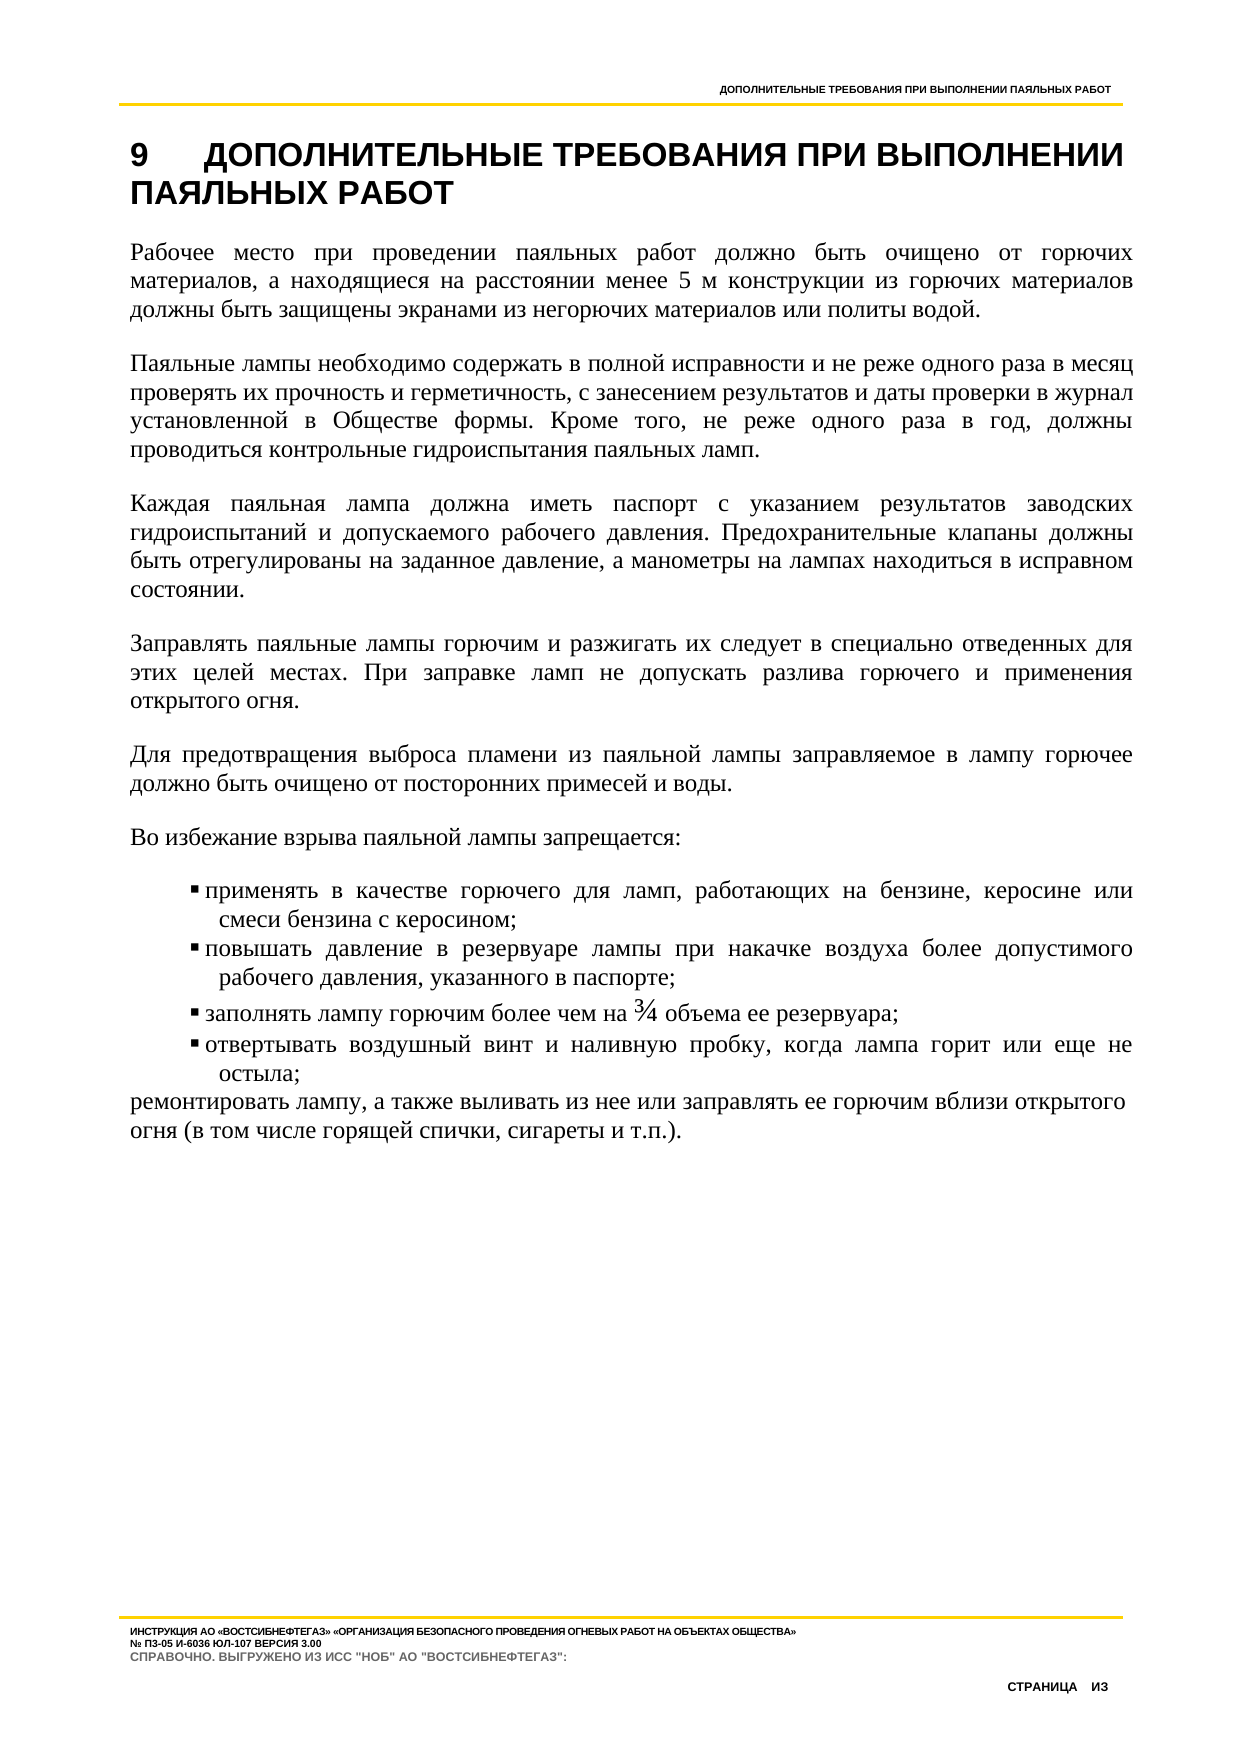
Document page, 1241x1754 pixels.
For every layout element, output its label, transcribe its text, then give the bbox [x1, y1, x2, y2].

list отвертывать воздушный винт и наливную пробку, когда лампа горит или еще не остыла; [189, 1029, 1134, 1086]
text Во избежание взрыва паяльной лампы запрещается: [130, 822, 1134, 851]
list применять в качестве горючего для ламп, работающих на бензине, керосине или смеси бензина с керосином; [189, 876, 1134, 933]
text ремонтировать лампу, а также выливать из нее или заправлять ее горючим вблизи открытого огня (в том числе горящей спички, сигареты и т.п.). [130, 1086, 1134, 1144]
text Заправлять паяльные лампы горючим и разжигать их следует в специально отведенных для этих целей местах. При заправке ламп не допускать разлива горючего и применения открытого огня. [130, 628, 1134, 714]
text Для предотвращения выброса пламени из паяльной лампы заправляемое в лампу горючее должно быть очищено от посторонних примесей и воды. [130, 739, 1134, 797]
list повышать давление в резервуаре лампы при накачке воздуха более допустимого рабочего давления, указанного в паспорте; [189, 933, 1134, 991]
text Каждая паяльная лампа должна иметь паспорт с указанием результатов заводских гидроиспытаний и допускаемого рабочего давления. Предохранительные клапаны должны быть отрегулированы на заданное давление, а манометры на лампах находиться в исправном состоянии. [130, 488, 1134, 603]
subtitle ДОПОЛНИТЕЛЬНЫЕ ТРЕБОВАНИЯ ПРИ ВЫПОЛНЕНИИ паяльных РАБОТ [130, 135, 1134, 212]
text Паяльные лампы необходимо содержать в полной исправности и не реже одного раза в месяц проверять их прочность и герметичность, с занесением результатов и даты проверки в журнал установленной в Обществе формы. Кроме того, не реже одного раза в год, должны проводиться контрольные гидроиспытания паяльных ламп. [130, 348, 1134, 463]
list заполнять лампу горючим более чем на ¾ объема ее резервуара; [189, 991, 1134, 1029]
text Рабочее место при проведении паяльных работ должно быть очищено от горючих материалов, а находящиеся на расстоянии менее 5 м конструкции из горючих материалов должны быть защищены экранами из негорючих материалов или политы водой. [130, 237, 1134, 323]
